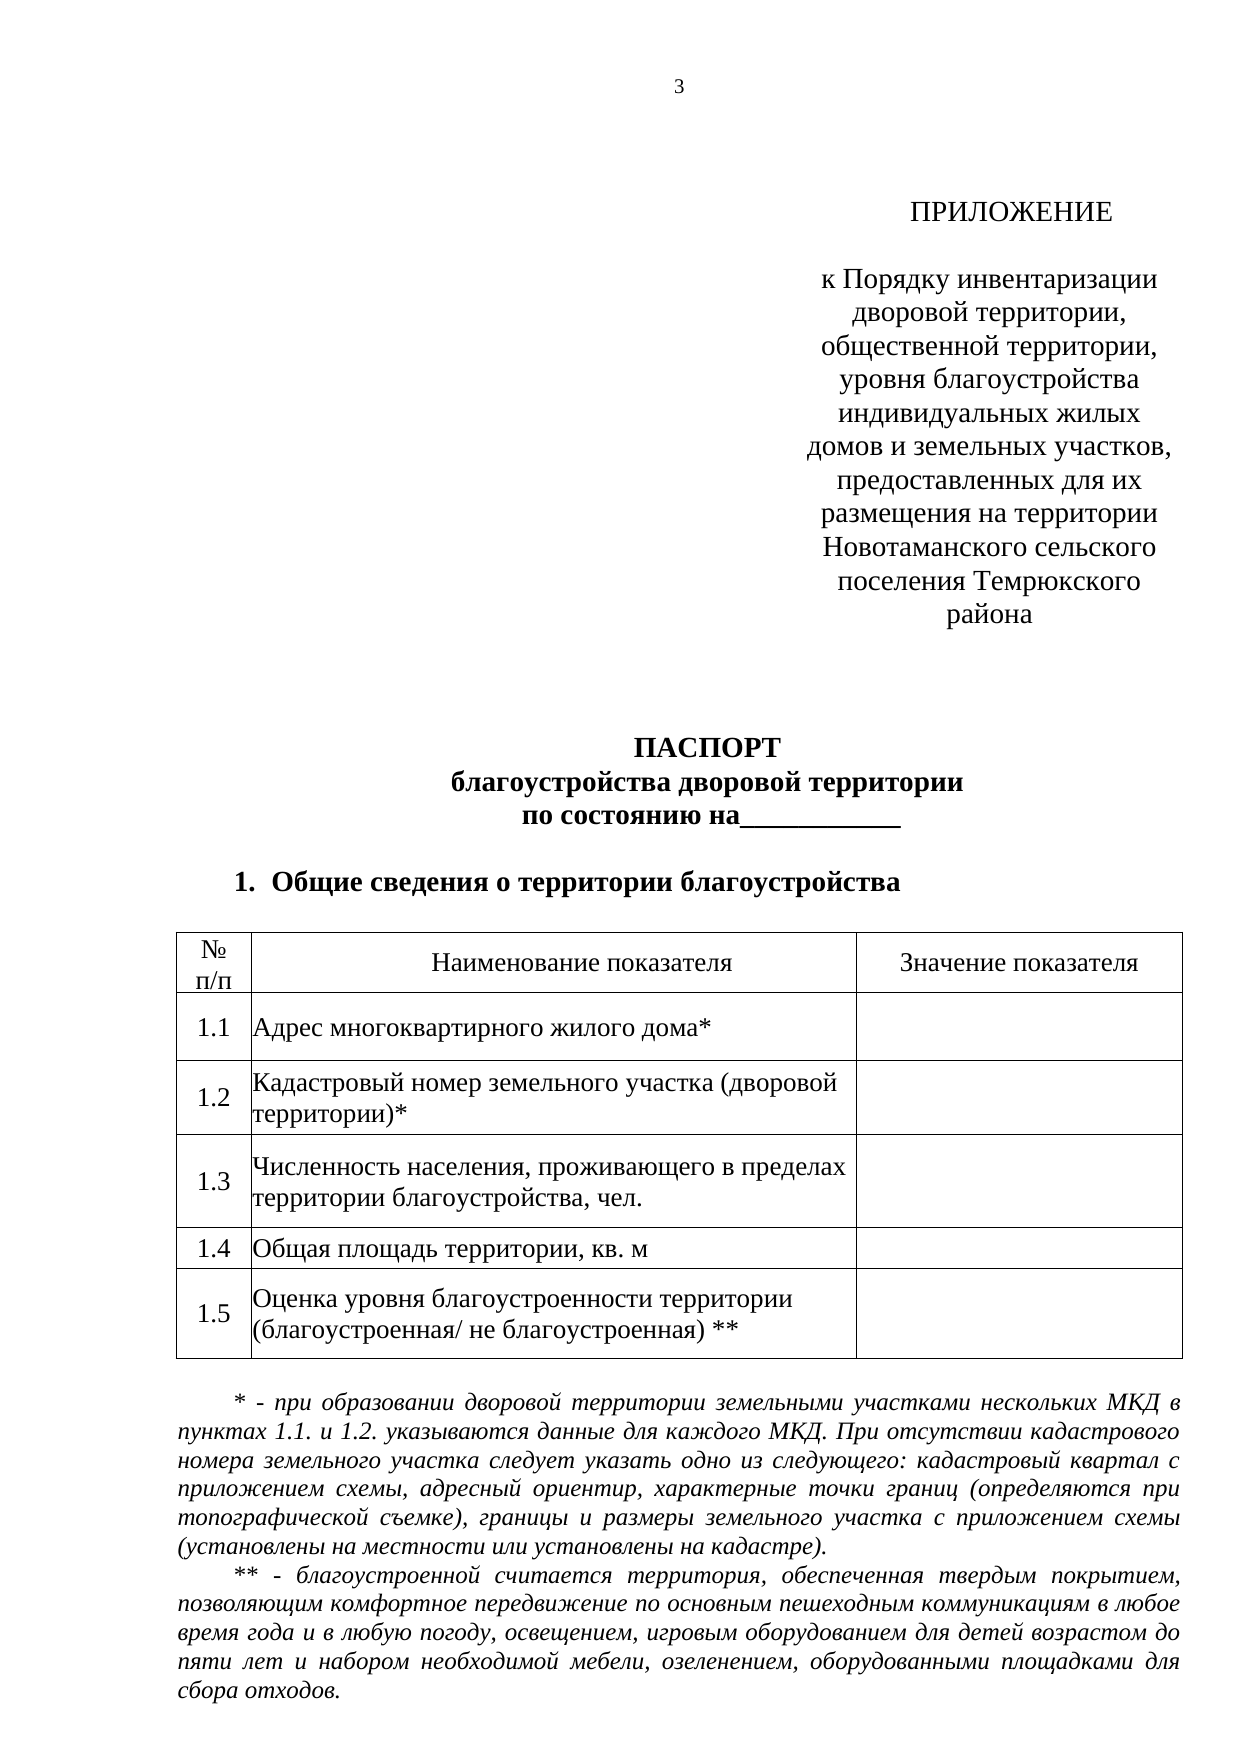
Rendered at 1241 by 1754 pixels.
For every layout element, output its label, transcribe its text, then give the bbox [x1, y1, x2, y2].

table_cell [857, 1269, 1182, 1357]
table_cell 1.3 [177, 1135, 251, 1227]
table_cell Кадастровый номер земельного участка (дворовой территории)* [252, 1061, 856, 1133]
text к Порядку инвентаризации дворовой территории, общественной территории, уровня благоустройства индивидуальных жилых домов и земельных участков, предоставленных для их размещения на территории Новотаманского сельского поселения Темрюкского района [797, 261, 1181, 630]
text * - при образовании дворовой территории земельными участками нескольких МКД в пунктах 1.1. и 1.2. указываются данные для каждого МКД. При отсутствии кадастрового номера земельного участка следует указать одно из следующего: кадастровый квартал с приложением схемы, адресный ориентир, характерные точки границ (определяются при топографической съемке), границы и размеры земельного участка с приложением схемы (установлены на местности или установлены на кадастре). [177, 1387, 1181, 1560]
table_cell Оценка уровня благоустроенности территории (благоустроенная/ не благоустроенная) ** [252, 1269, 856, 1357]
text ПРИЛОЖЕНИЕ [842, 194, 1181, 227]
table_cell 1.1 [177, 993, 251, 1060]
table_cell [857, 993, 1182, 1060]
table_header Значение показателя [857, 933, 1182, 992]
table_cell Численность населения, проживающего в пределах территории благоустройства, чел. [252, 1135, 856, 1227]
text ** - благоустроенной считается территория, обеспеченная твердым покрытием, позволяющим комфортное передвижение по основным пешеходным коммуникациям в любое время года и в любую погоду, освещением, игровым оборудованием для детей возрастом до пяти лет и набором необходимой мебели, озеленением, оборудованными площадками для сбора отходов. [177, 1560, 1181, 1703]
table_header Наименование показателя [252, 933, 856, 992]
table_cell Общая площадь территории, кв. м [252, 1228, 856, 1268]
table_header № п/п [177, 933, 251, 992]
table_cell [857, 1228, 1182, 1268]
text ПАСПОРТ [177, 730, 1181, 764]
text благоустройства дворовой территории [177, 764, 1181, 797]
table_cell [857, 1135, 1182, 1227]
list Общие сведения о территории благоустройства [233, 864, 1181, 898]
table_cell [857, 1061, 1182, 1133]
table_cell 1.4 [177, 1228, 251, 1268]
text по состоянию на___________ [177, 797, 1181, 831]
table_cell Адрес многоквартирного жилого дома* [252, 993, 856, 1060]
table_cell 1.2 [177, 1061, 251, 1133]
table_cell 1.5 [177, 1269, 251, 1357]
